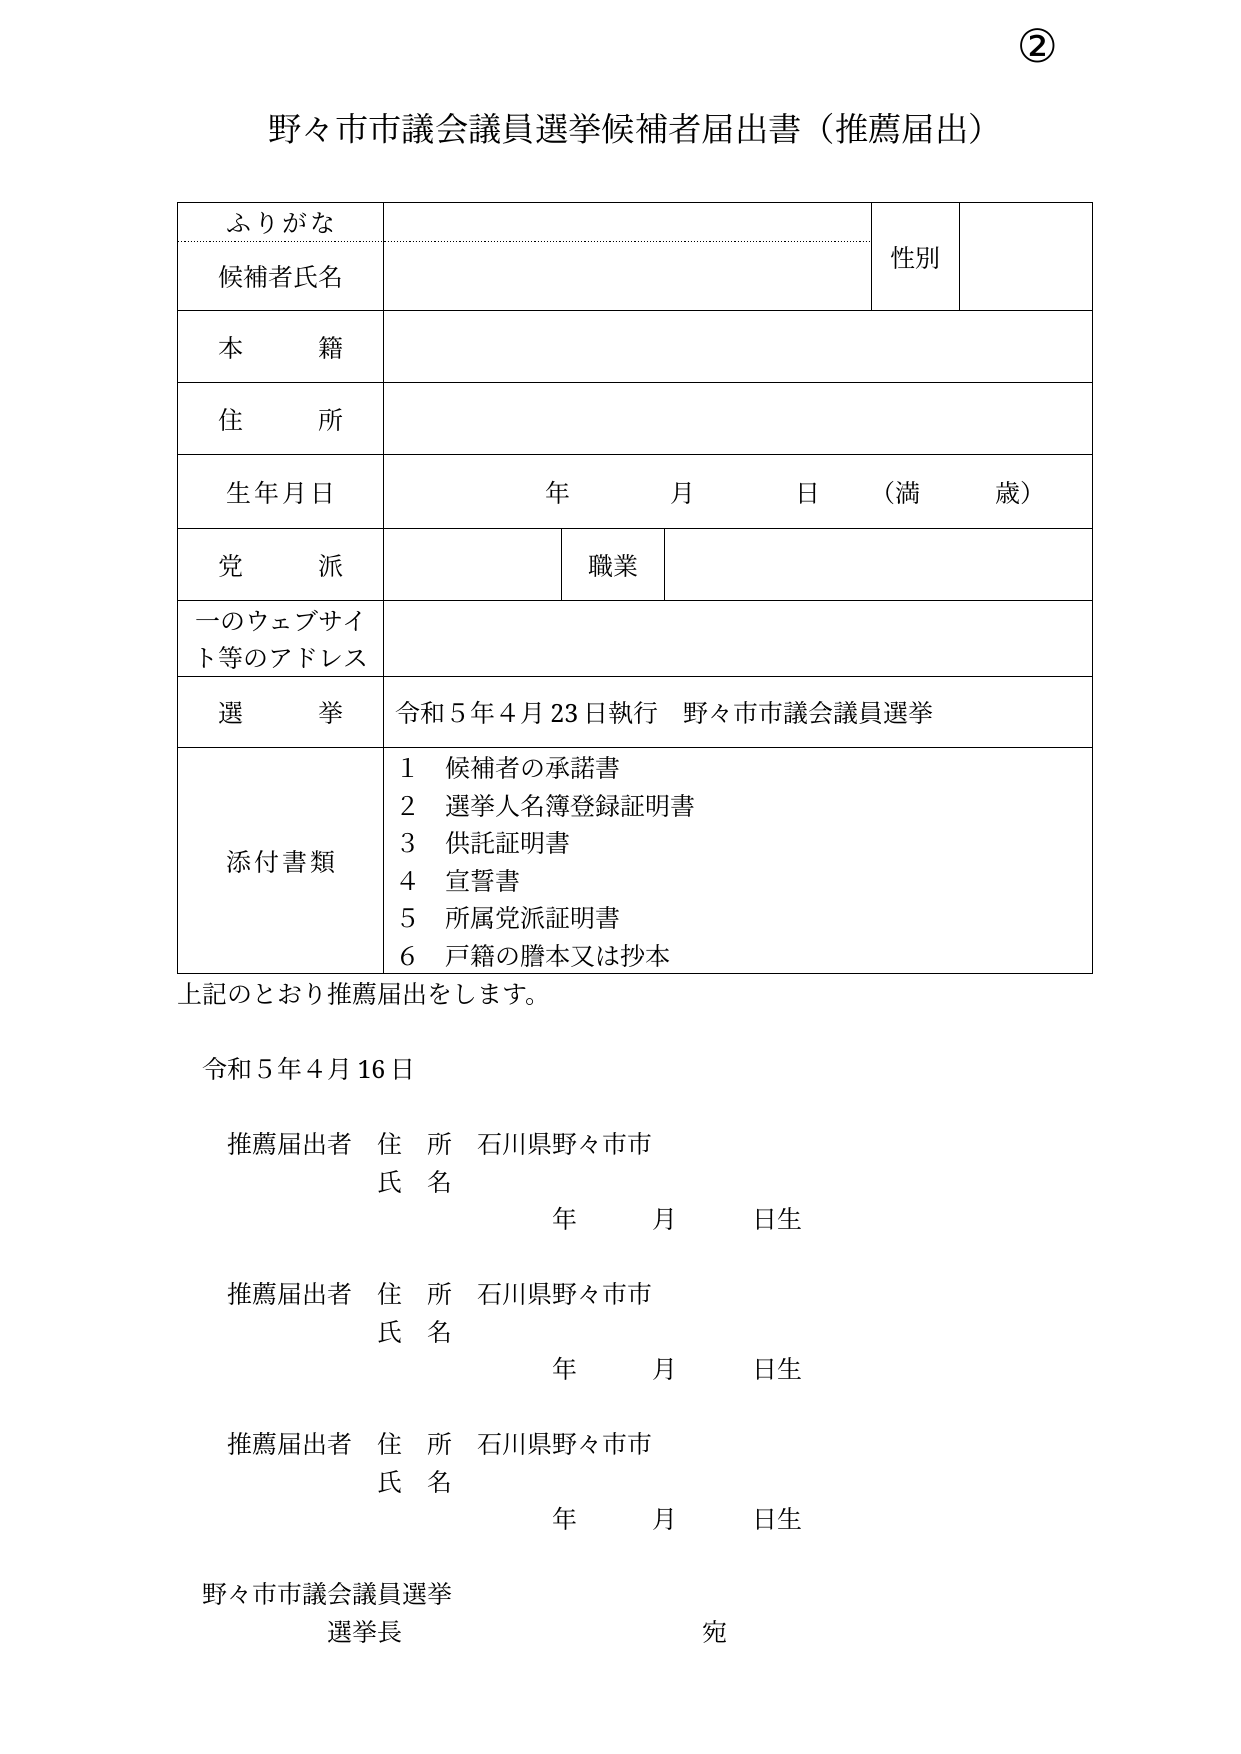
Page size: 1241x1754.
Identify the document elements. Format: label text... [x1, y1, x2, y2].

table_cell 本 籍 [178, 311, 383, 382]
text 推薦届出者 住 所 石川県野々市市 [177, 1274, 1092, 1312]
text 氏 名 [177, 1162, 1092, 1199]
text 野々市市議会議員選挙候補者届出書（推薦届出） [177, 89, 1092, 164]
table_cell 年 月 日 （満 歳） [384, 455, 1092, 528]
text 氏 名 [177, 1312, 1092, 1349]
table_cell 職業 [562, 529, 664, 599]
text 選挙長 宛 [177, 1612, 1092, 1649]
table_cell [384, 311, 1092, 382]
text 年 月 日生 [177, 1349, 1092, 1387]
text 野々市市議会議員選挙 [177, 1574, 1092, 1612]
table_cell [384, 241, 871, 310]
table_header ふりがな [178, 203, 383, 241]
table_cell [384, 601, 1092, 676]
table_header 性別 [872, 203, 959, 310]
table_header [384, 203, 871, 241]
table_cell 住 所 [178, 383, 383, 454]
text 推薦届出者 住 所 石川県野々市市 [177, 1424, 1092, 1462]
text 令和５年４月16日 [177, 1049, 1092, 1087]
table_cell [384, 529, 561, 599]
text 上記のとおり推薦届出をします。 [177, 974, 1092, 1012]
table_cell 候補者氏名 [178, 241, 383, 310]
table_cell [384, 383, 1092, 454]
table_header [960, 203, 1092, 310]
table_cell 令和５年４月23日執行 野々市市議会議員選挙 [384, 677, 1092, 747]
table_cell １ 候補者の承諾書 ２ 選挙人名簿登録証明書 ３ 供託証明書 ４ 宣誓書 ５ 所属党派証明書 ６ 戸籍の謄本又は抄本 [384, 748, 1092, 973]
table_cell 生年月日 [178, 455, 383, 528]
text 氏 名 [177, 1462, 1092, 1499]
text 年 月 日生 [177, 1499, 1092, 1537]
table_cell [665, 529, 1092, 599]
table_cell 添付書類 [178, 748, 383, 973]
text 年 月 日生 [177, 1199, 1092, 1237]
table_cell 党 派 [178, 529, 383, 599]
table_cell 選 挙 [178, 677, 383, 747]
text 推薦届出者 住 所 石川県野々市市 [177, 1124, 1092, 1162]
table_cell 一のウェブサイ ト等のアドレス [178, 601, 383, 676]
